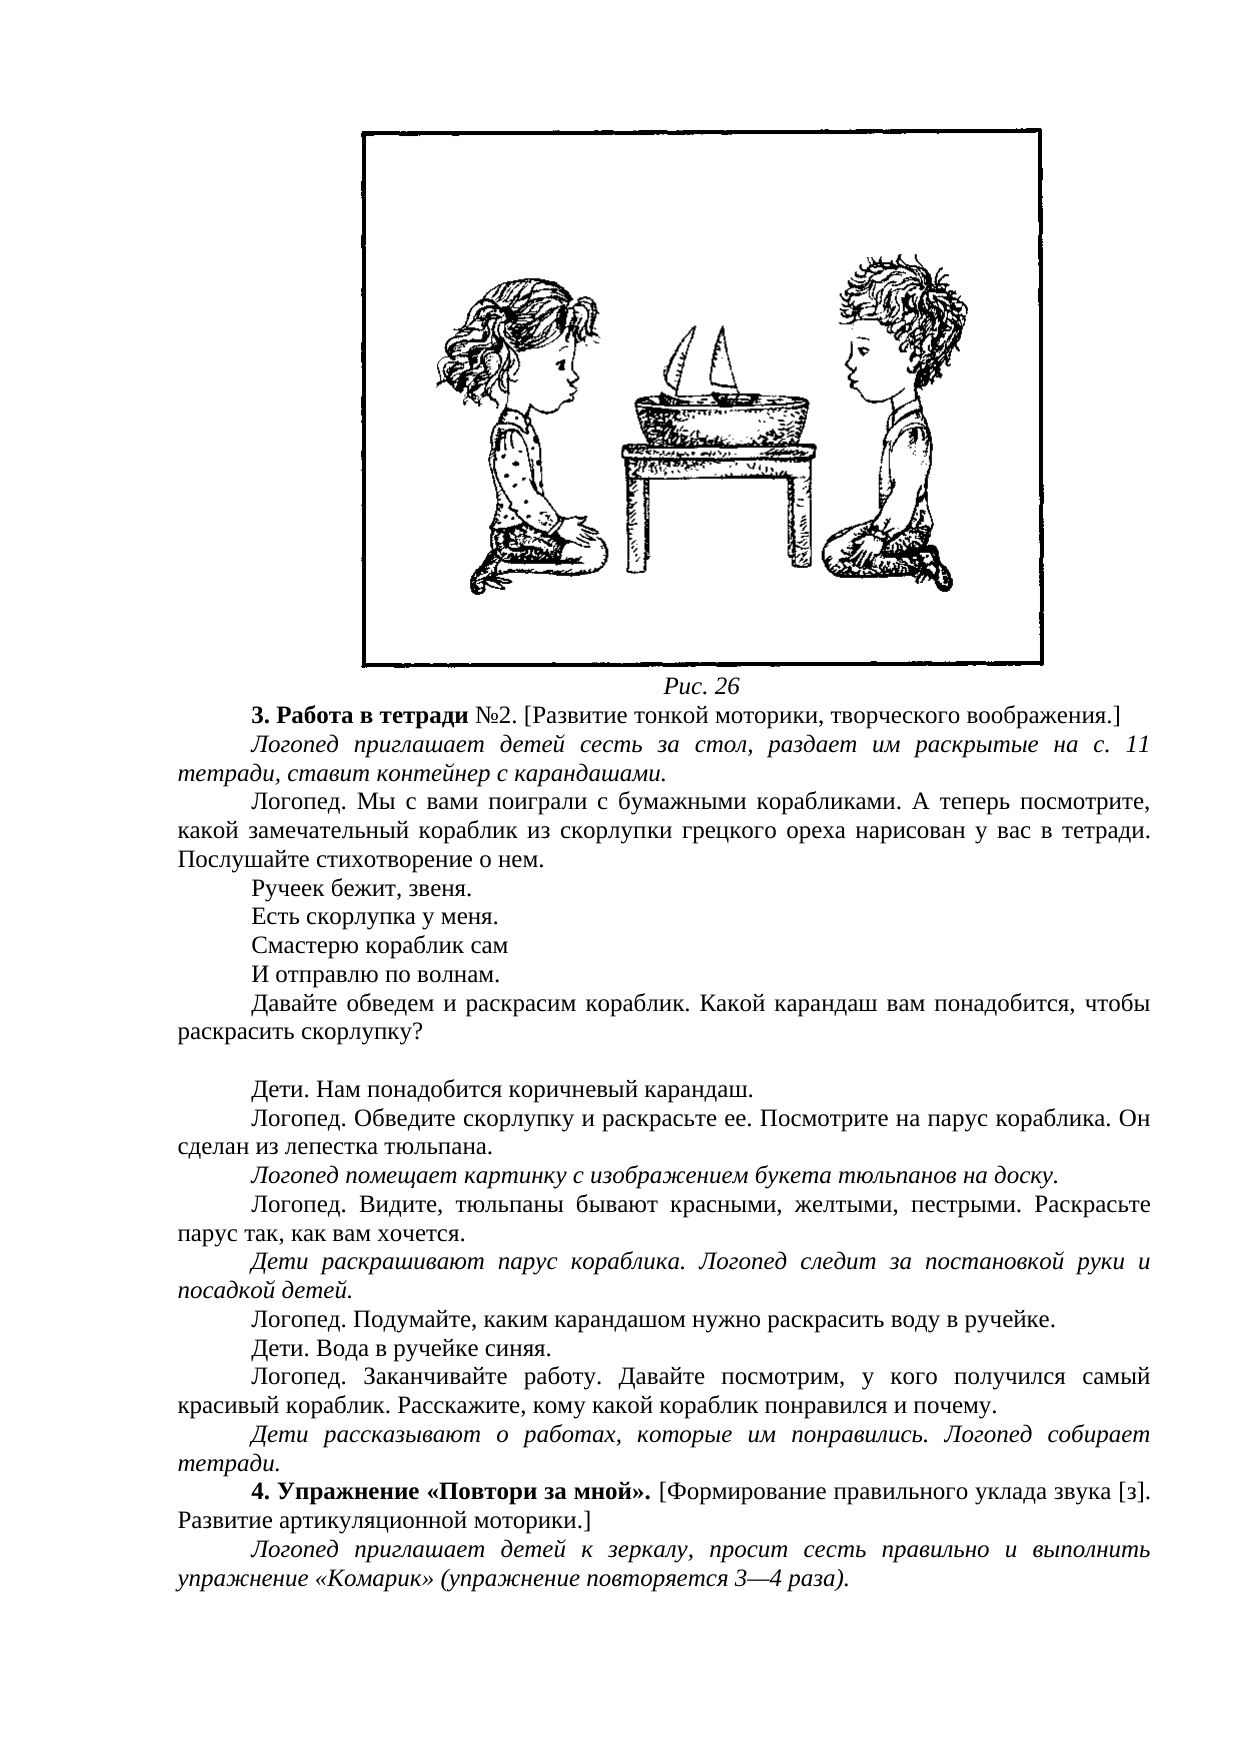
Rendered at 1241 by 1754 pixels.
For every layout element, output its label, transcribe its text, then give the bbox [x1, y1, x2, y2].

text Логопед. Видите, тюльпаны бывают красными, желтыми, пестрыми. Раскрасьте парус так, как вам хочется. [177, 1189, 1152, 1246]
picture [350, 118, 1053, 672]
text Дети. Вода в ручейке синяя. [177, 1333, 1152, 1361]
text Ручеек бежит, звеня. [177, 873, 1152, 901]
text И отправлю по волнам. [177, 959, 1152, 988]
text Есть скорлупка у меня. [177, 901, 1152, 930]
text Логопед приглашает детей сесть за стол, раздает им раскрытые на с. 11 тетради, ставит контейнер с карандашами. [177, 729, 1152, 786]
text Смастерю кораблик сам [177, 930, 1152, 959]
text Логопед. Подумайте, каким карандашом нужно раскрасить воду в ручейке. [177, 1304, 1152, 1333]
text Давайте обведем и раскрасим кораблик. Какой карандаш вам понадобится, чтобы раскрасить скорлупку? [177, 988, 1152, 1045]
text Дети раскрашивают парус кораблика. Логопед следит за постановкой руки и посадкой детей. [177, 1246, 1152, 1304]
text Логопед. Обведите скорлупку и раскрасьте ее. Посмотрите на парус кораблика. Он сделан из лепестка тюльпана. [177, 1103, 1152, 1160]
text Дети рассказывают о работах, которые им понравились. Логопед собирает тетради. [177, 1419, 1152, 1476]
text 3. Работа в тетради №2. [Развитие тонкой моторики, творческого воображения.] [177, 700, 1152, 729]
text Логопед. Мы с вами поиграли с бумажными корабликами. А теперь посмотрите, какой замечательный кораблик из скорлупки грецкого ореха нарисован у вас в тетради. Послушайте стихотворение о нем. [177, 786, 1152, 873]
text Дети. Нам понадобится коричневый карандаш. [177, 1074, 1152, 1103]
text Логопед. Заканчивайте работу. Давайте посмотрим, у кого получился самый красивый кораблик. Расскажите, кому какой кораблик понравился и почему. [177, 1361, 1152, 1419]
text Логопед приглашает детей к зеркалу, просит сесть правильно и выполнить упражнение «Комарик» (упражнение повторяется 3—4 раза). [177, 1534, 1152, 1591]
text Рис. 26 [177, 671, 1152, 700]
text 4. Упражнение «Повтори за мной». [Формирование правильного уклада звука [з]. Развитие артикуляционной моторики.] [177, 1476, 1152, 1534]
text Логопед помещает картинку с изображением букета тюльпанов на доску. [177, 1160, 1152, 1189]
